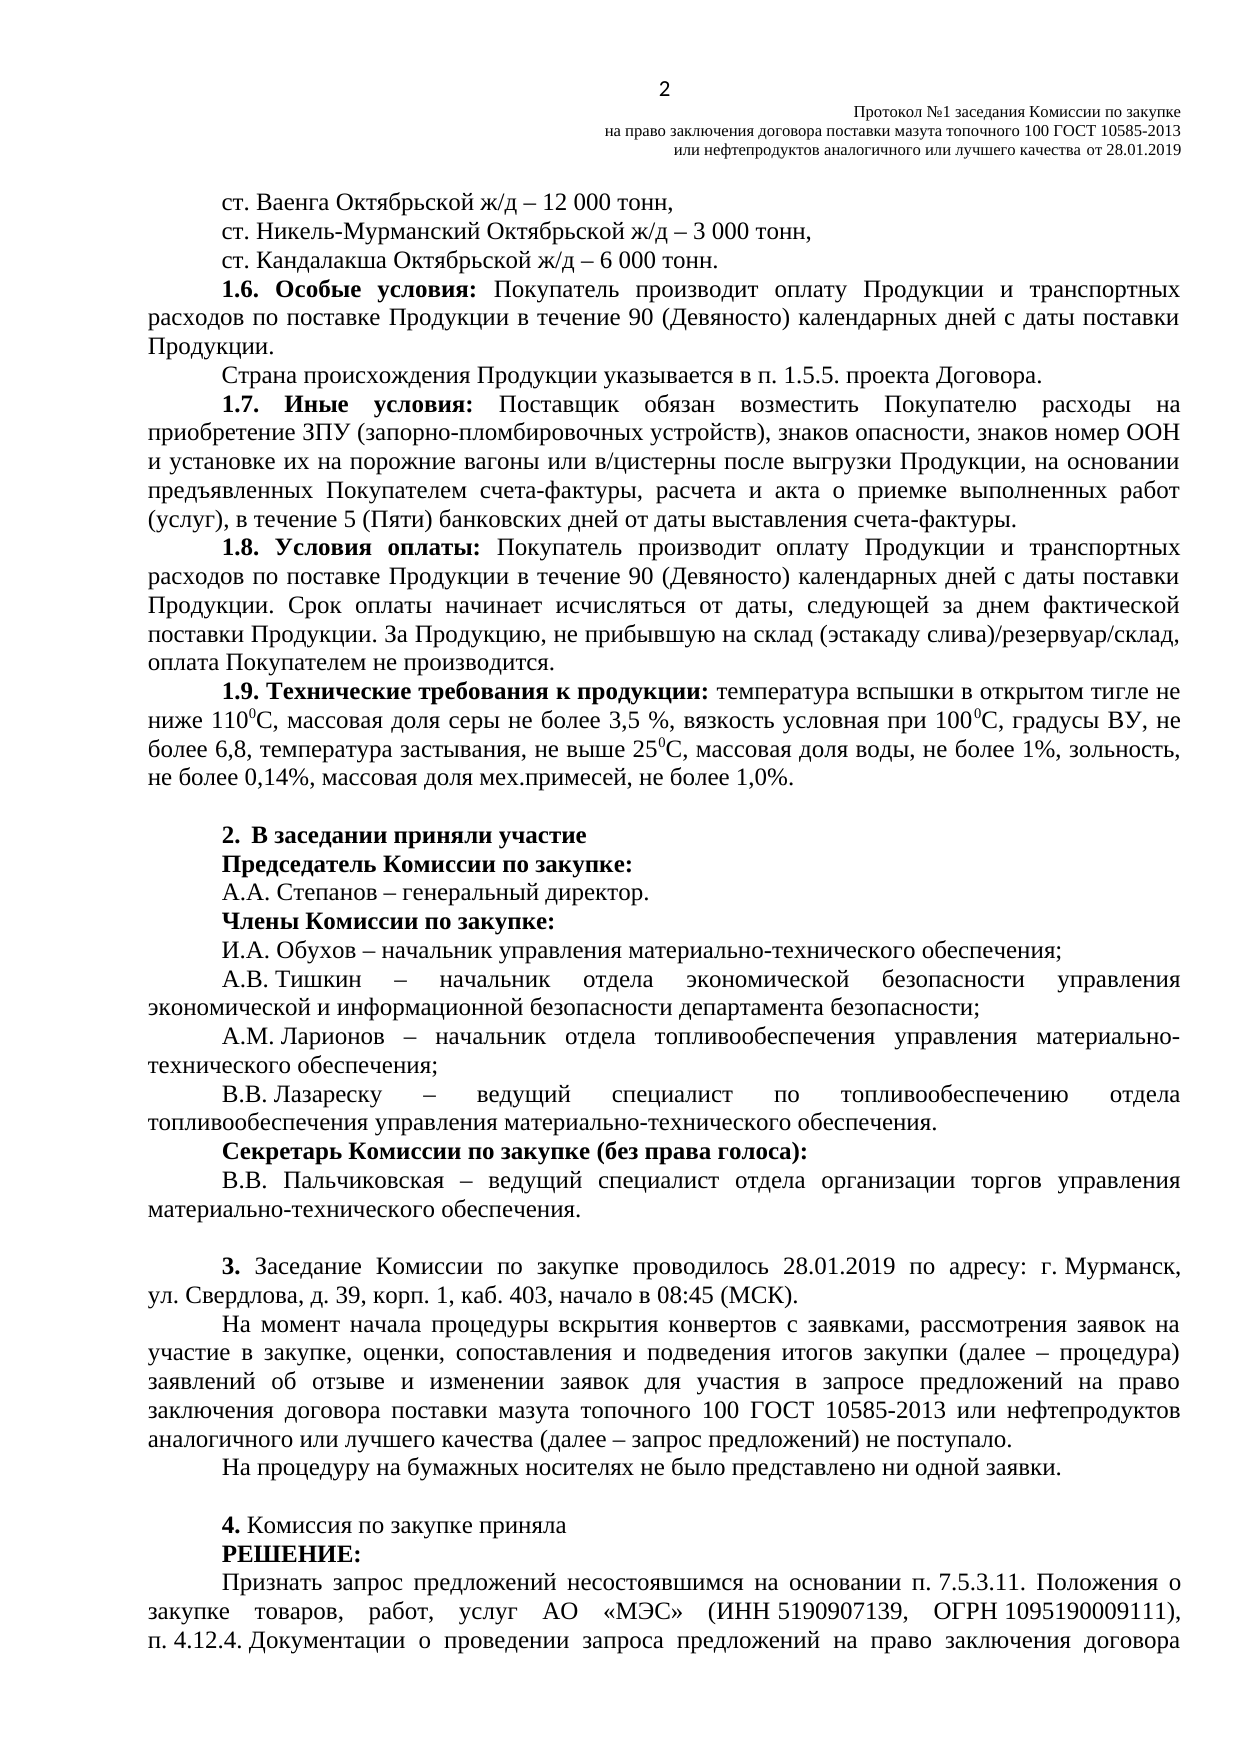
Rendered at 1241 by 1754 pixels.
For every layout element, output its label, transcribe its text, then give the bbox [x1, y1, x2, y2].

text 1.6. Особые условия: Покупатель производит оплату Продукции и транспортных расходов по поставке Продукции в течение 90 (Девяносто) календарных дней с даты поставки Продукции. [148, 274, 1181, 360]
text ст. Кандалакша Октябрьской ж/д – 6 000 тонн. [148, 245, 1181, 274]
text На процедуру на бумажных носителях не было представлено ни одной заявки. [148, 1452, 1181, 1481]
text А.А. Степанов – генеральный директор. [148, 877, 1181, 906]
text Секретарь Комиссии по закупке (без права голоса): [148, 1136, 1181, 1165]
text 1.7. Иные условия: Поставщик обязан возместить Покупателю расходы на приобретение ЗПУ (запорно-пломбировочных устройств), знаков опасности, знаков номер ООН и установке их на порожние вагоны или в/цистерны после выгрузки Продукции, на основании предъявленных Покупателем счета-фактуры, расчета и акта о приемке выполненных работ (услуг), в течение 5 (Пяти) банковских дней от даты выставления счета-фактуры. [148, 389, 1181, 532]
text 3. Заседание Комиссии по закупке проводилось 28.01.2019 по адресу: г. Мурманск, ул. Свердлова, д. 39, корп. 1, каб. 403, начало в 08:45 (МСК). [148, 1251, 1181, 1309]
text ст. Ваенга Октябрьской ж/д – 12 000 тонн, [148, 187, 1181, 216]
list В заседании приняли участие [222, 820, 1181, 849]
text А.М. Ларионов – начальник отдела топливообеспечения управления материально-технического обеспечения; [148, 1021, 1181, 1079]
text 1.9. Технические требования к продукции: температура вспышки в открытом тигле не ниже 1100С, массовая доля серы не более 3,5 %, вязкость условная при 1000С, градусы ВУ, не более 6,8, температура застывания, не выше 250С, массовая доля воды, не более 1%, зольность, не более 0,14%, массовая доля мех.примесей, не более 1,0%. [148, 676, 1181, 791]
text А.В. Тишкин – начальник отдела экономической безопасности управления экономической и информационной безопасности департамента безопасности; [148, 964, 1181, 1021]
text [148, 1567, 1181, 1654]
text И.А. Обухов – начальник управления материально-технического обеспечения; [148, 935, 1181, 964]
text 4. Комиссия по закупке приняла [148, 1510, 1181, 1539]
text Председатель Комиссии по закупке: [148, 849, 1181, 877]
text В.В. Пальчиковская – ведущий специалист отдела организации торгов управления материально-технического обеспечения. [148, 1165, 1181, 1222]
text ст. Никель-Мурманский Октябрьской ж/д – 3 000 тонн, [148, 216, 1181, 245]
text Страна происхождения Продукции указывается в п. 1.5.5. проекта Договора. [148, 360, 1181, 389]
text 1.8. Условия оплаты: Покупатель производит оплату Продукции и транспортных расходов по поставке Продукции в течение 90 (Девяносто) календарных дней с даты поставки Продукции. Срок оплаты начинает исчисляться от даты, следующей за днем фактической поставки Продукции. За Продукцию, не прибывшую на склад (эстакаду слива)/резервуар/склад, оплата Покупателем не производится. [148, 532, 1181, 676]
text Члены Комиссии по закупке: [148, 906, 1181, 935]
text РЕШЕНИЕ: [148, 1539, 1181, 1567]
text На момент начала процедуры вскрытия конвертов с заявками, рассмотрения заявок на участие в закупке, оценки, сопоставления и подведения итогов закупки (далее – процедура) заявлений об отзыве и изменении заявок для участия в запросе предложений на право заключения договора поставки мазута топочного 100 ГОСТ 10585-2013 или нефтепродуктов аналогичного или лучшего качества (далее – запрос предложений) не поступало. [148, 1309, 1181, 1452]
text В.В. Лазареску – ведущий специалист по топливообеспечению отдела топливообеспечения управления материально-технического обеспечения. [148, 1079, 1181, 1136]
